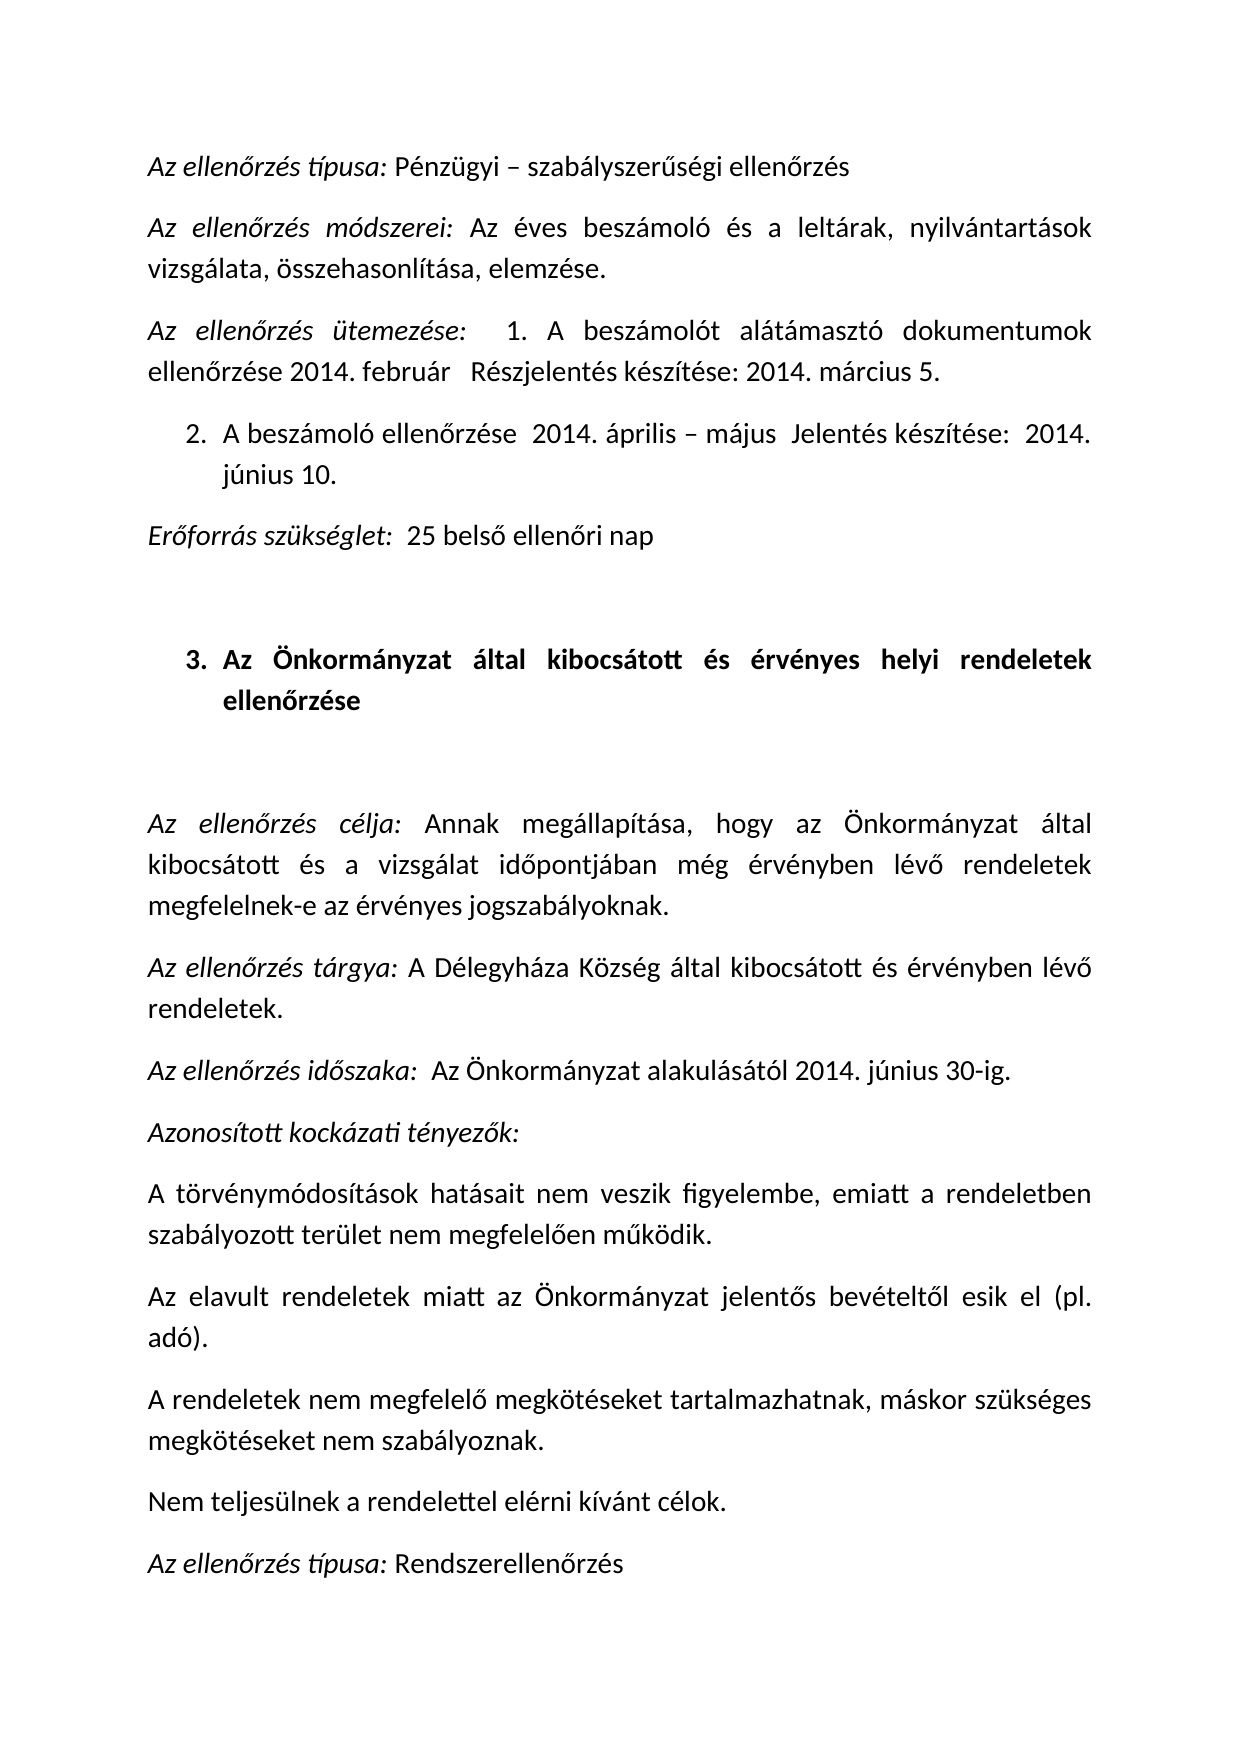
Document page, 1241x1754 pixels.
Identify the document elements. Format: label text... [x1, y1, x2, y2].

text Az ellenőrzés típusa: Rendszerellenőrzés [148, 1545, 1093, 1581]
text Nem teljesülnek a rendelettel elérni kívánt célok. [148, 1483, 1093, 1519]
text Az elavult rendeletek miatt az Önkormányzat jelentős bevételtől esik el (pl. adó). [148, 1278, 1093, 1355]
text Az ellenőrzés típusa: Pénzügyi – szabályszerűségi ellenőrzés [148, 148, 1093, 183]
text Az ellenőrzés ütemezése: 1. A beszámolót alátámasztó dokumentumok ellenőrzése 2014. február Részjelentés készítése: 2014. március 5. [148, 312, 1093, 389]
text Azonosított kockázati tényezők: [148, 1114, 1093, 1149]
list Az Önkormányzat által kibocsátott és érvényes helyi rendeletek ellenőrzése [185, 641, 1093, 718]
text Az ellenőrzés módszerei: Az éves beszámoló és a leltárak, nyilvántartások vizsgálata, összehasonlítása, elemzése. [148, 209, 1093, 286]
text A törvénymódosítások hatásait nem veszik figyelembe, emiatt a rendeletben szabályozott terület nem megfelelően működik. [148, 1175, 1093, 1252]
text Az ellenőrzés tárgya: A Délegyháza Község által kibocsátott és érvényben lévő rendeletek. [148, 949, 1093, 1026]
text A rendeletek nem megfelelő megkötéseket tartalmazhatnak, máskor szükséges megkötéseket nem szabályoznak. [148, 1381, 1093, 1457]
text Az ellenőrzés időszaka: Az Önkormányzat alakulásától 2014. június 30-ig. [148, 1052, 1093, 1087]
text Erőforrás szükséglet: 25 belső ellenőri nap [148, 517, 1093, 553]
list A beszámoló ellenőrzése 2014. április – május Jelentés készítése: 2014. június 10. [185, 415, 1093, 491]
text Az ellenőrzés célja: Annak megállapítása, hogy az Önkormányzat által kibocsátott és a vizsgálat időpontjában még érvényben lévő rendeletek megfelelnek-e az érvényes jogszabályoknak. [148, 806, 1093, 923]
